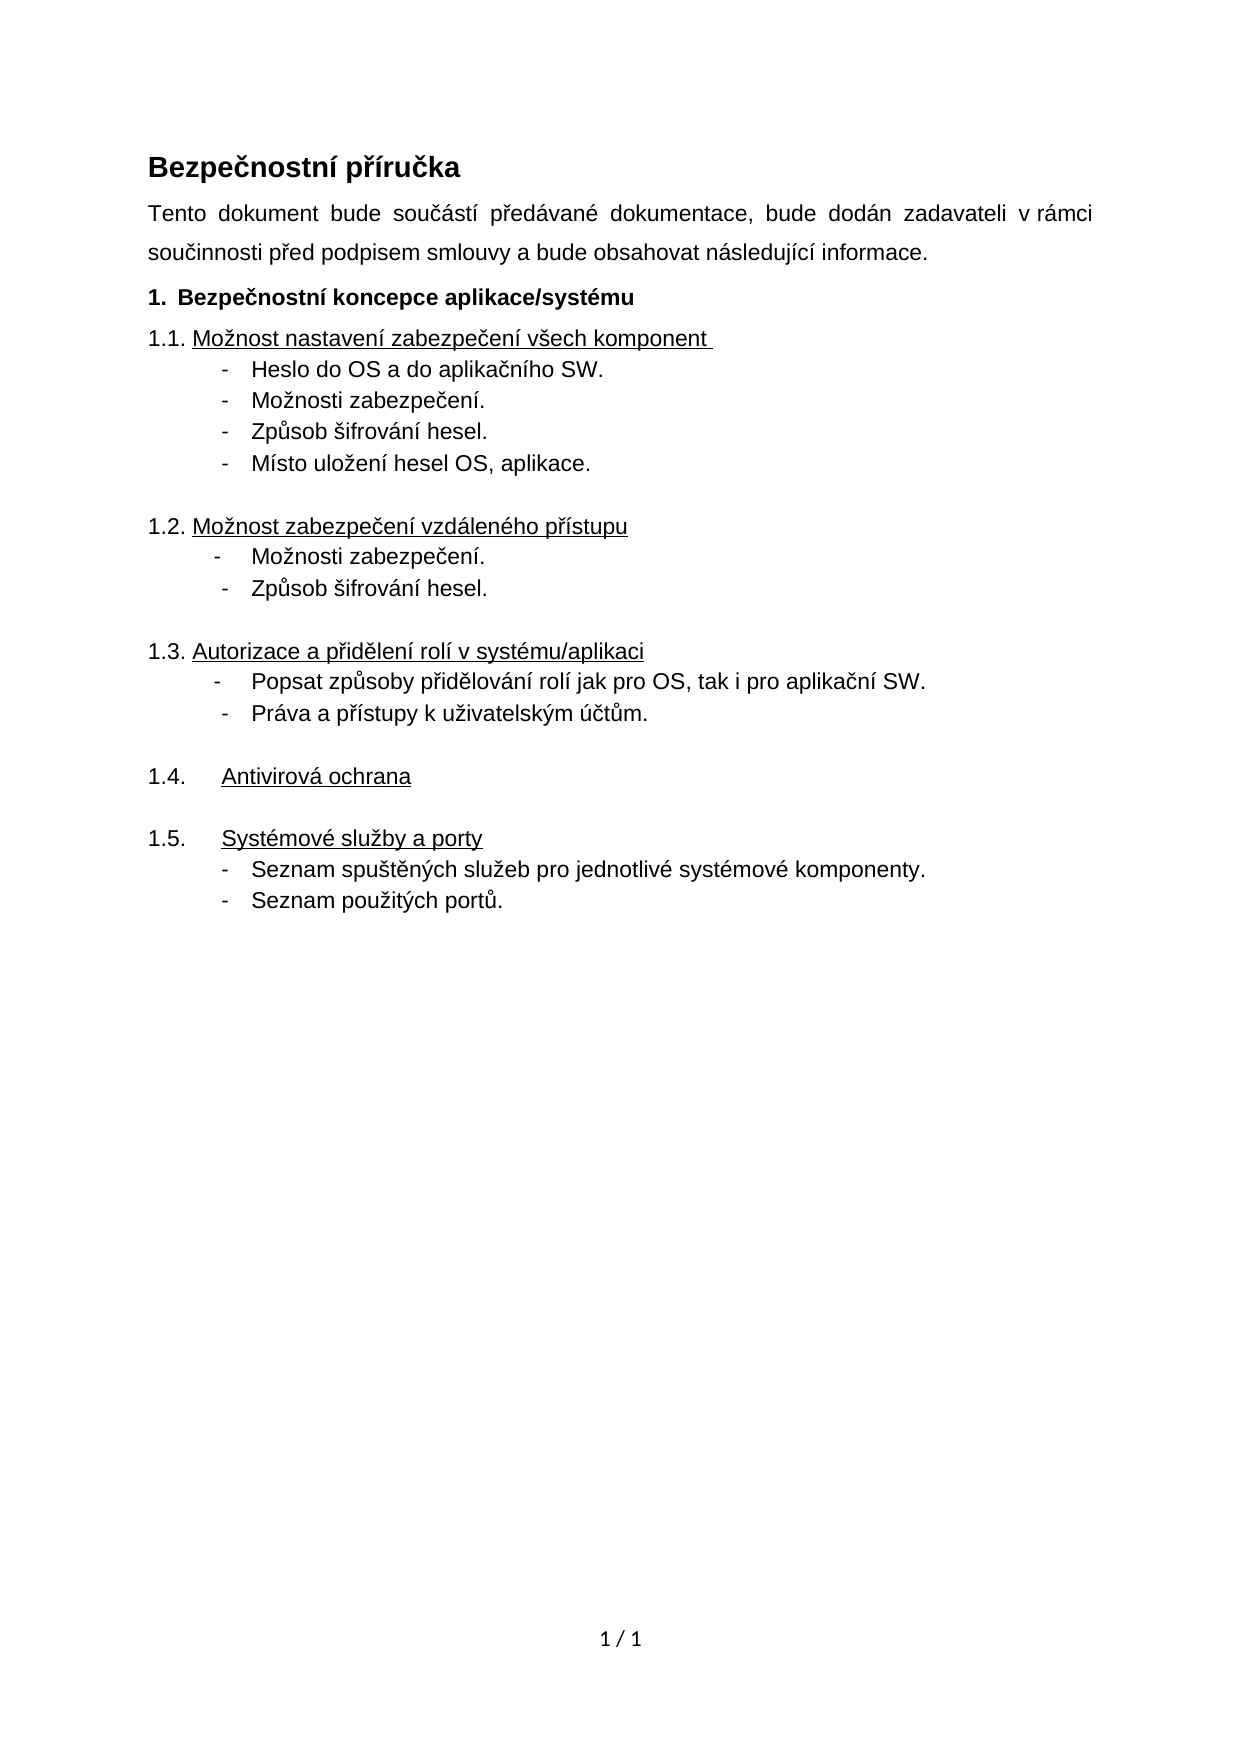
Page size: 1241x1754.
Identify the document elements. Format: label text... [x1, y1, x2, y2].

list Způsob šifrování hesel. [221, 416, 1093, 446]
list Seznam použitých portů. [221, 885, 1093, 914]
list Bezpečnostní příručka [148, 150, 1093, 183]
list Místo uložení hesel OS, aplikace. [221, 448, 1093, 477]
list Možnost zabezpečení vzdáleného přístupu [148, 510, 1093, 539]
list Možnost nastavení zabezpečení všech komponent [148, 323, 1093, 352]
list Možnosti zabezpečení. [221, 385, 1093, 414]
list Heslo do OS a do aplikačního SW. [221, 354, 1093, 383]
list Možnosti zabezpečení. [213, 541, 1093, 571]
list Tento dokument bude součástí předávané dokumentace, bude dodán zadavateli v rámci součinnosti před podpisem smlouvy a bude obsahovat následující informace. [148, 200, 1093, 266]
list Systémové služby a porty [148, 823, 1093, 852]
list Práva a přístupy k uživatelským účtům. [221, 698, 1093, 727]
list Popsat způsoby přidělování rolí jak pro OS, tak i pro aplikační SW. [213, 666, 1093, 696]
list Autorizace a přidělení rolí v systému/aplikaci [148, 635, 1093, 664]
list Seznam spuštěných služeb pro jednotlivé systémové komponenty. [221, 854, 1093, 883]
list Antivirová ochrana [148, 760, 1093, 789]
list Způsob šifrování hesel. [221, 573, 1093, 602]
list Bezpečnostní koncepce aplikace/systému [148, 281, 1093, 310]
